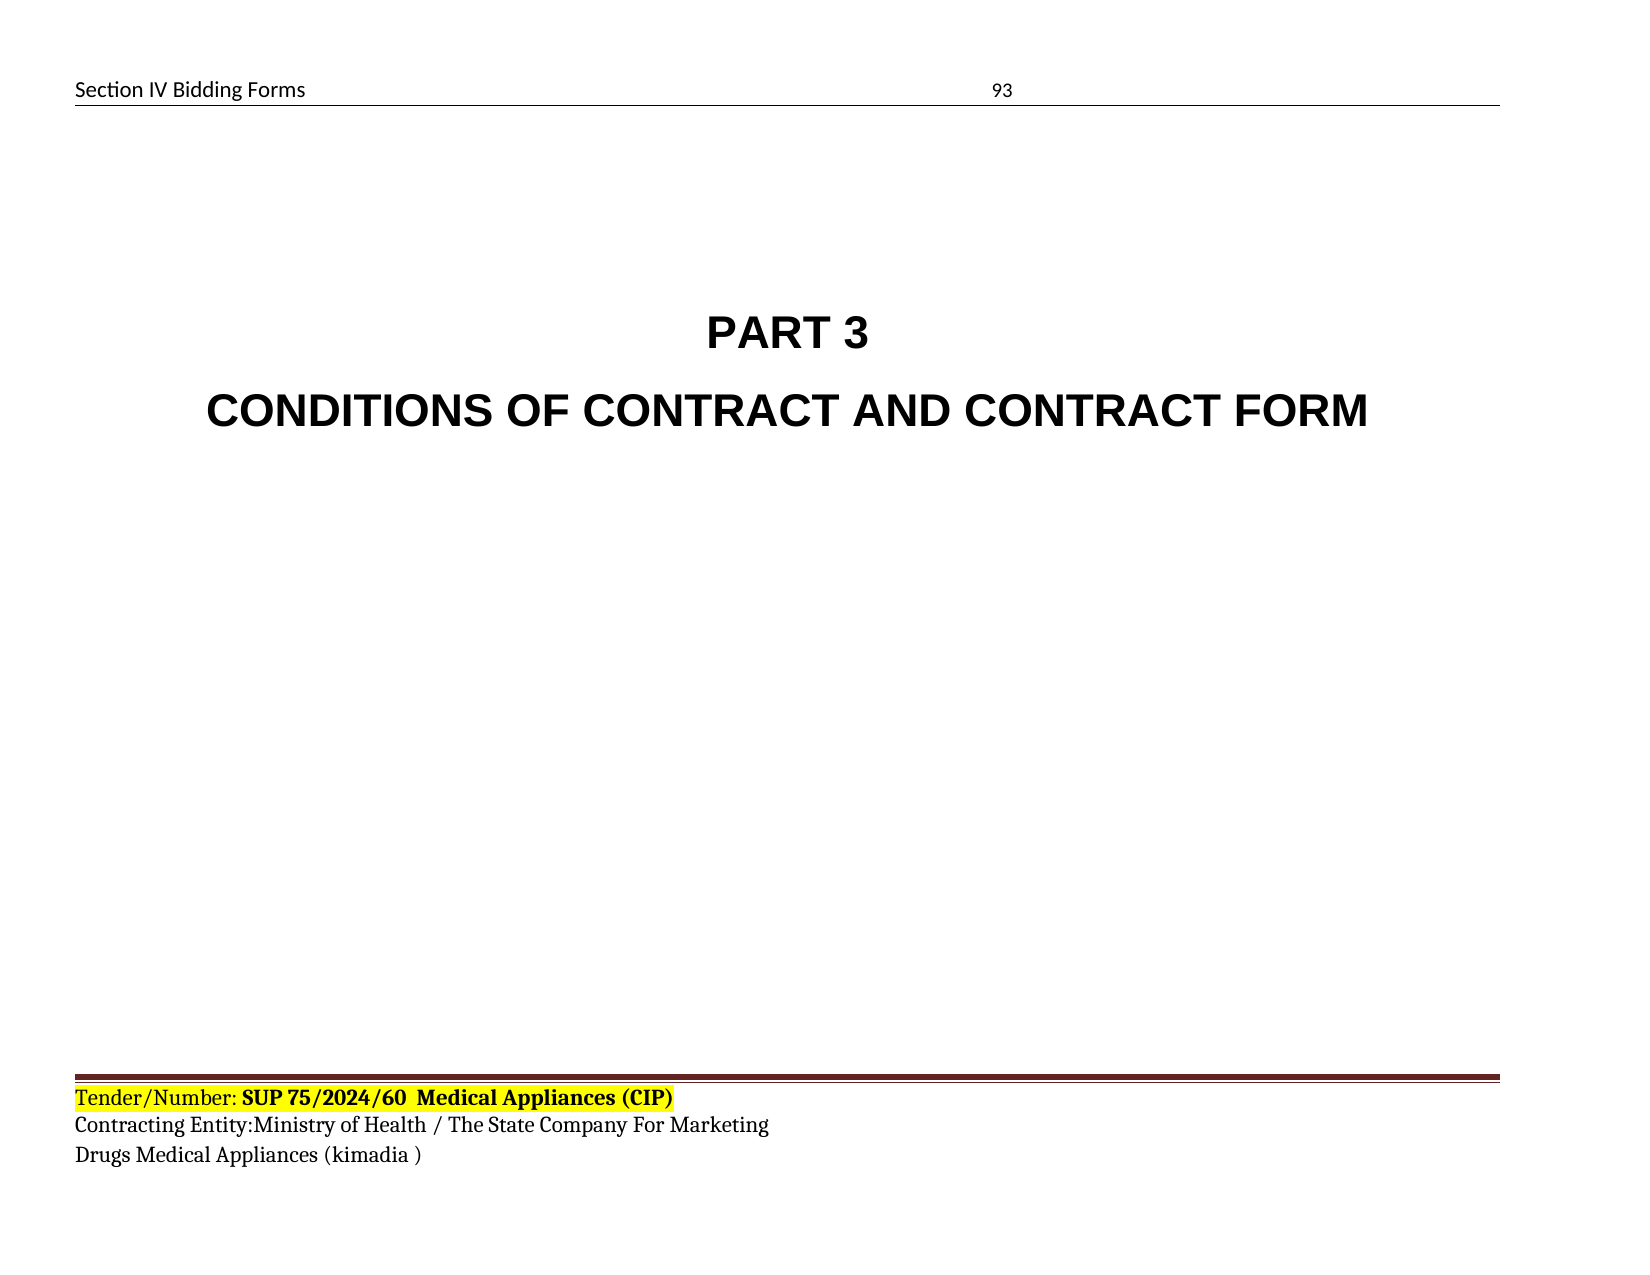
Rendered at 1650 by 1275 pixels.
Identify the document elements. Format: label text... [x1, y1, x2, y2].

text CONDITIONS OF CONTRACT AND CONTRACT FORM [75, 383, 1500, 436]
text PART 3 [75, 305, 1500, 358]
